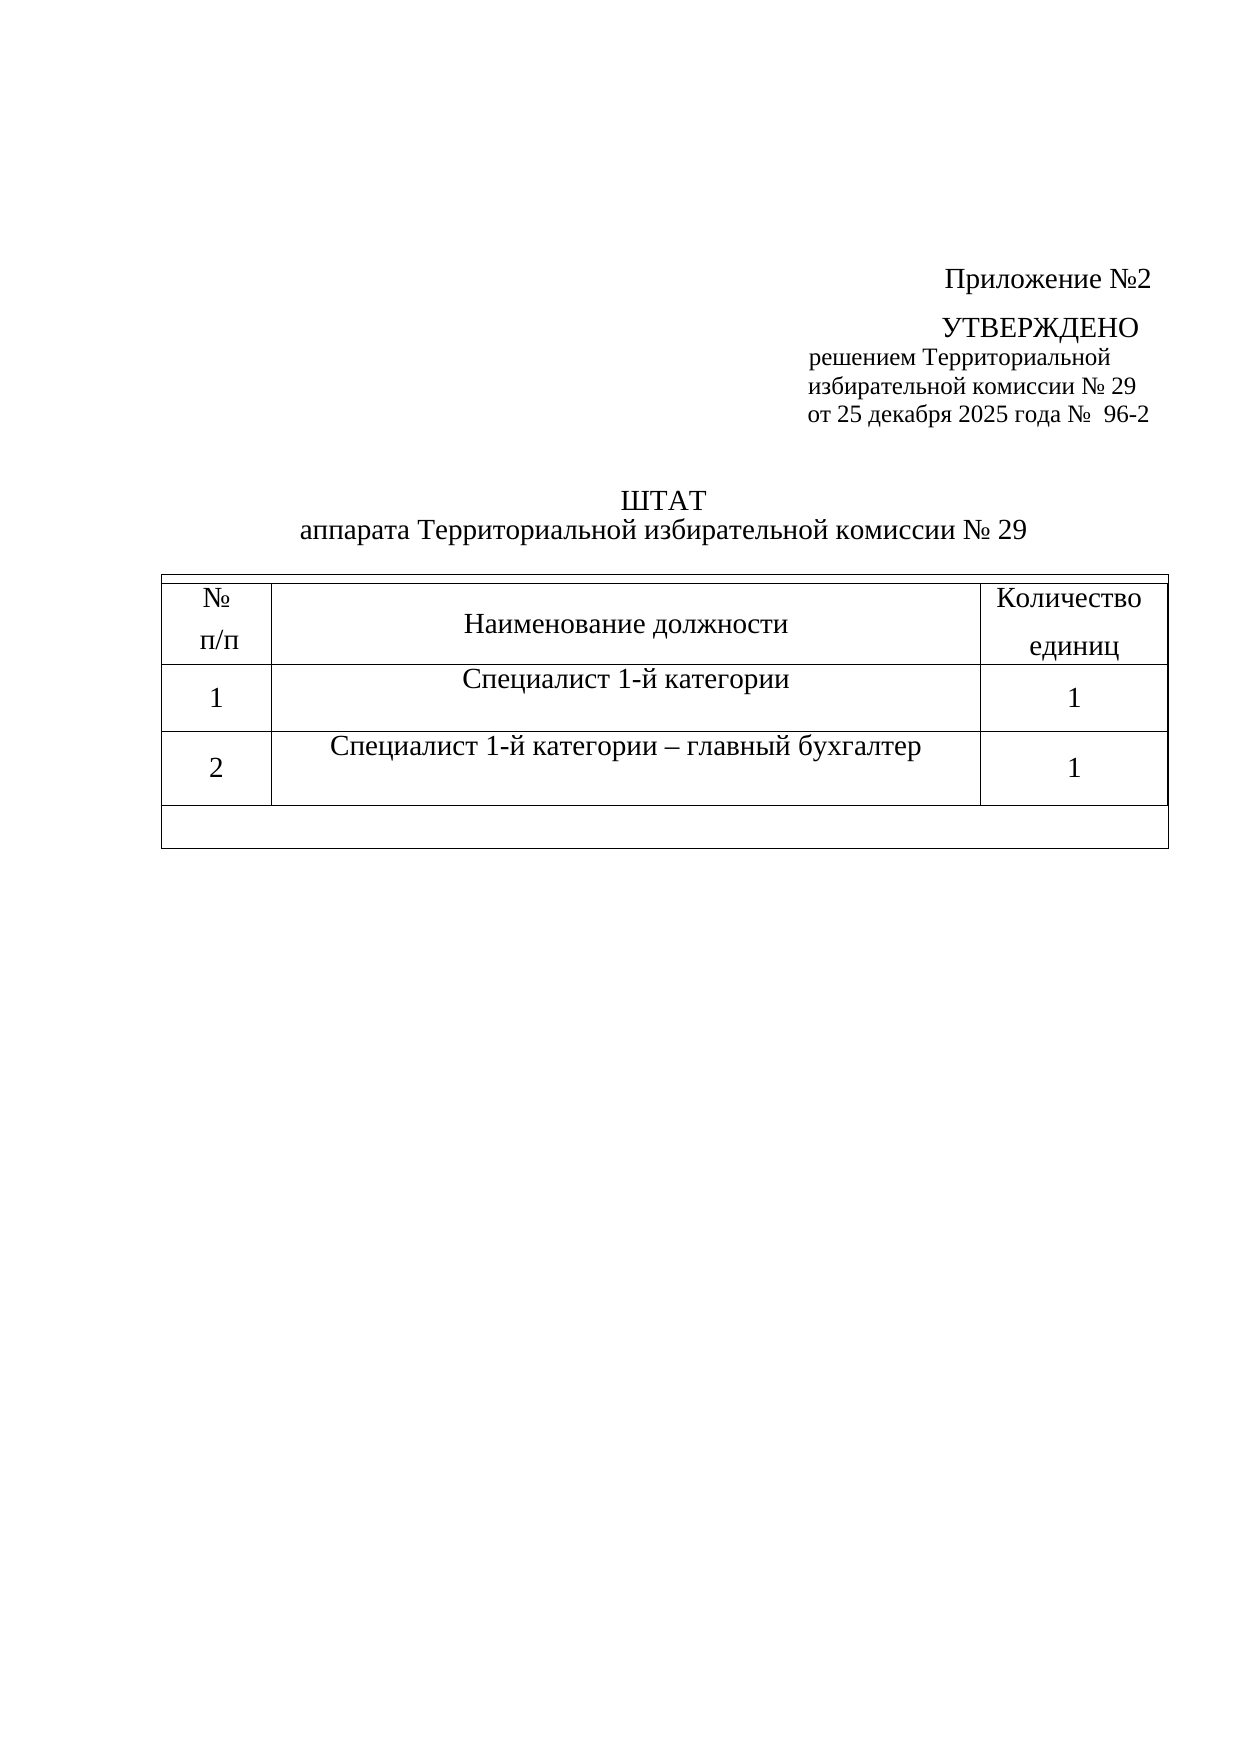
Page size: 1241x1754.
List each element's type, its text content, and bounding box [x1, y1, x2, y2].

table_cell 1 [981, 665, 1167, 731]
table_header Наименование должности [272, 584, 980, 664]
table_cell 1 [162, 665, 271, 731]
text УТВЕРЖДЕНО [783, 314, 1152, 343]
text решением Территориальной [724, 343, 1152, 371]
text избирательной комиссии № 29 [724, 371, 1152, 400]
text от 25 декабря 2025 года № 96-2 [724, 400, 1152, 428]
text аппарата Территориальной избирательной комиссии № 29 [177, 516, 1149, 545]
table_cell Специалист 1-й категории – главный бухгалтер [272, 732, 980, 805]
table_header № п/п [162, 584, 271, 664]
text Приложение №2 [177, 270, 1152, 293]
text ШТАТ [177, 487, 1149, 516]
table_cell Специалист 1-й категории [272, 665, 980, 731]
table_header Количество единиц [981, 584, 1167, 664]
table_cell 1 [981, 732, 1167, 805]
table_cell 2 [162, 732, 271, 805]
